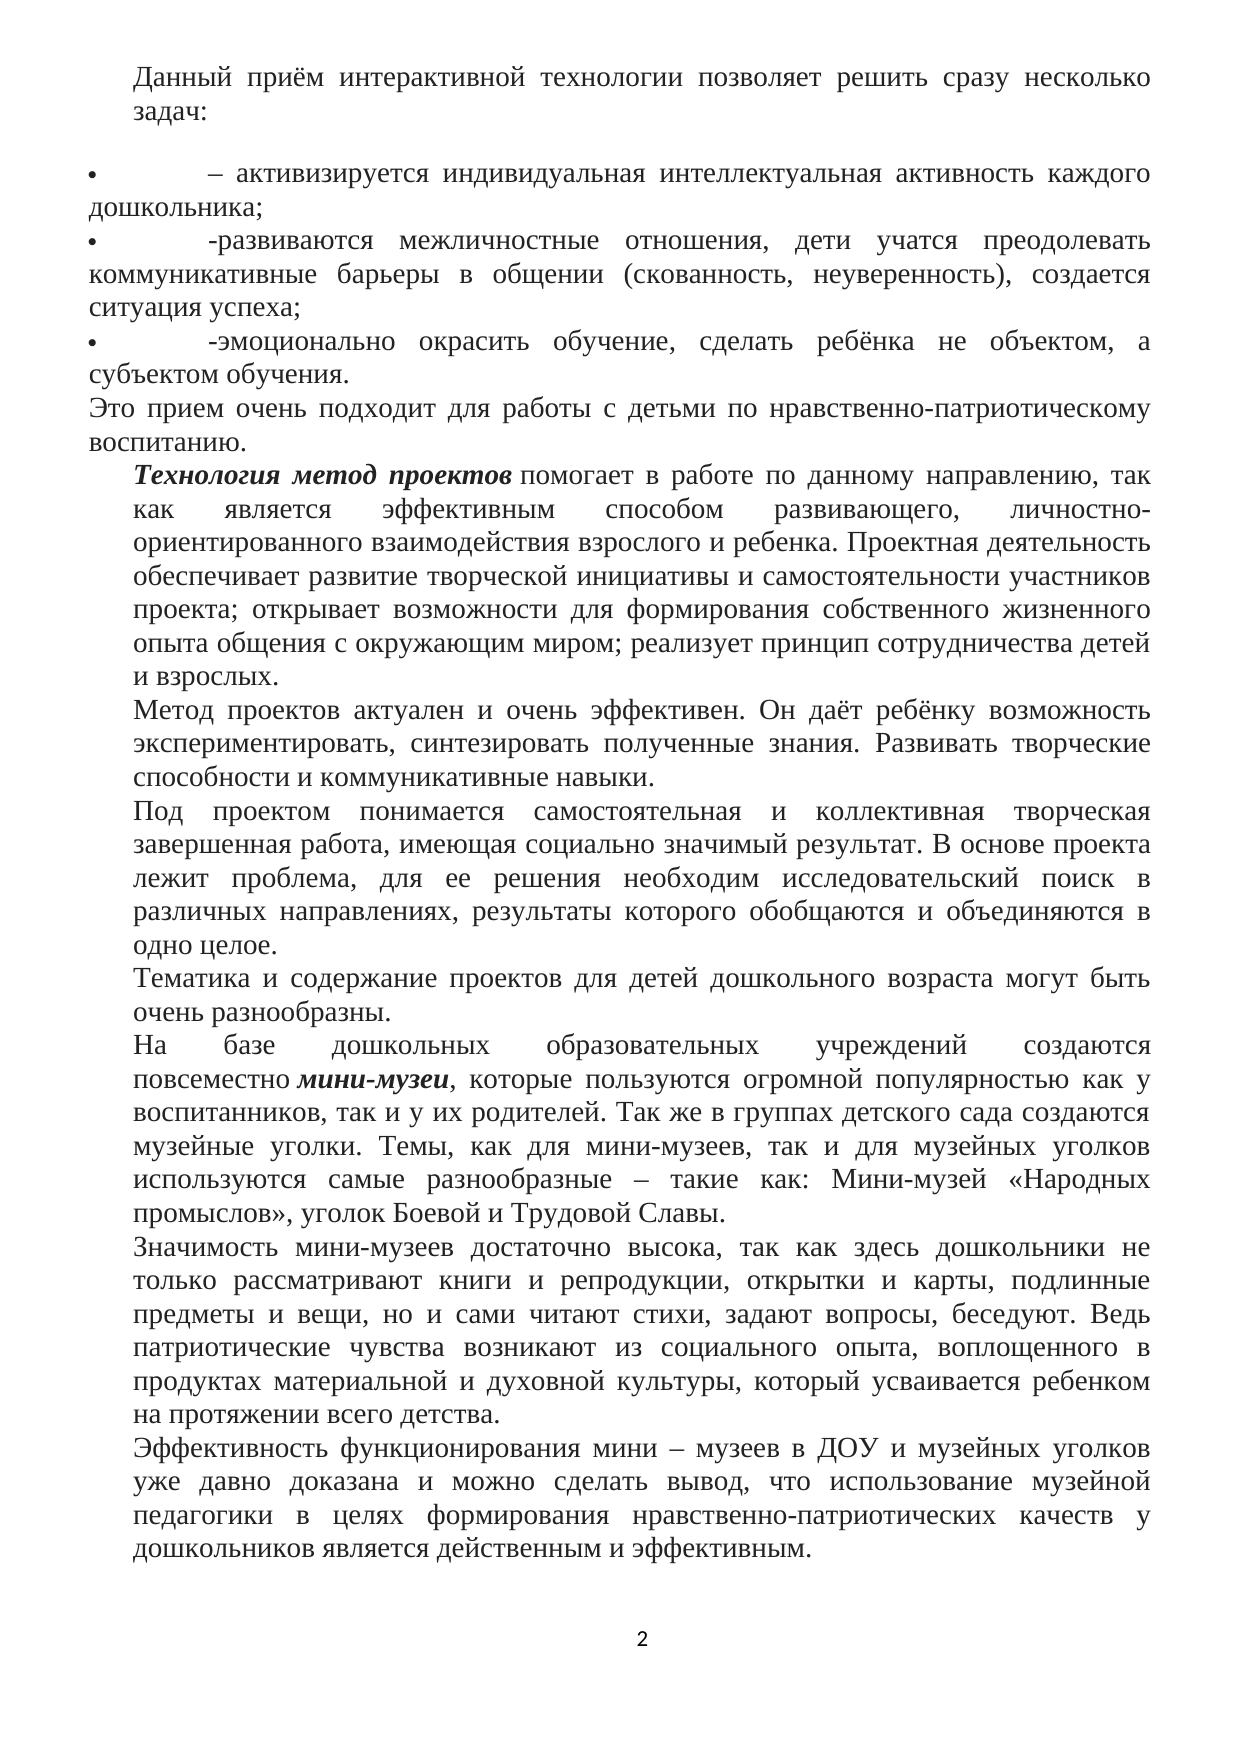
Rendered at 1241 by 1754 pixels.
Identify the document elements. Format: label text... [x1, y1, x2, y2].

list -развиваются межличностные отношения, дети учатся преодолевать коммуникативные барьеры в общении (скованность, неуверенность), создается ситуация успеха; [88, 222, 1152, 323]
text Эффективность функционирования мини – музеев в ДОУ и музейных уголков уже давно доказана и можно сделать вывод, что использование музейной педагогики в целях формирования нравственно-патриотических качеств у дошкольников является действенным и эффективным. [133, 1430, 1152, 1564]
list -эмоционально окрасить обучение, сделать ребёнка не объектом, а субъектом обучения. [88, 323, 1152, 390]
text Тематика и содержание проектов для детей дошкольного возраста могут быть очень разнообразны. [133, 960, 1152, 1027]
list – активизируется индивидуальная интеллектуальная активность каждого дошкольника; [88, 155, 1152, 222]
text Это прием очень подходит для работы с детьми по нравственно-патриотическому воспитанию. [88, 390, 1152, 457]
text Технология метод проектов помогает в работе по данному направлению, так как является эффективным способом развивающего, личностно-ориентированного взаимодействия взрослого и ребенка. Проектная деятельность обеспечивает развитие творческой инициативы и самостоятельности участников проекта; открывает возможности для формирования собственного жизненного опыта общения с окружающим миром; реализует принцип сотрудничества детей и взрослых. [133, 457, 1152, 692]
text Метод проектов актуален и очень эффективен. Он даёт ребёнку возможность экспериментировать, синтезировать полученные знания. Развивать творческие способности и коммуникативные навыки. [133, 692, 1152, 793]
text Данный приём интерактивной технологии позволяет решить сразу несколько задач: [133, 59, 1152, 126]
text Значимость мини-музеев достаточно высока, так как здесь дошкольники не только рассматривают книги и репродукции, открытки и карты, подлинные предметы и вещи, но и сами читают стихи, задают вопросы, беседуют. Ведь патриотические чувства возникают из социального опыта, воплощенного в продуктах материальной и духовной культуры, который усваивается ребенком на протяжении всего детства. [133, 1229, 1152, 1430]
text На базе дошкольных образовательных учреждений создаются повсеместно мини-музеи, которые пользуются огромной популярностью как у воспитанников, так и у их родителей. Так же в группах детского сада создаются музейные уголки. Темы, как для мини-музеев, так и для музейных уголков используются самые разнообразные – такие как: Мини-музей «Народных промыслов», уголок Боевой и Трудовой Славы. [133, 1027, 1152, 1229]
text Под проектом понимается самостоятельная и коллективная творческая завершенная работа, имеющая социально значимый результат. В основе проекта лежит проблема, для ее решения необходим исследовательский поиск в различных направлениях, результаты которого обобщаются и объединяются в одно целое. [133, 793, 1152, 960]
